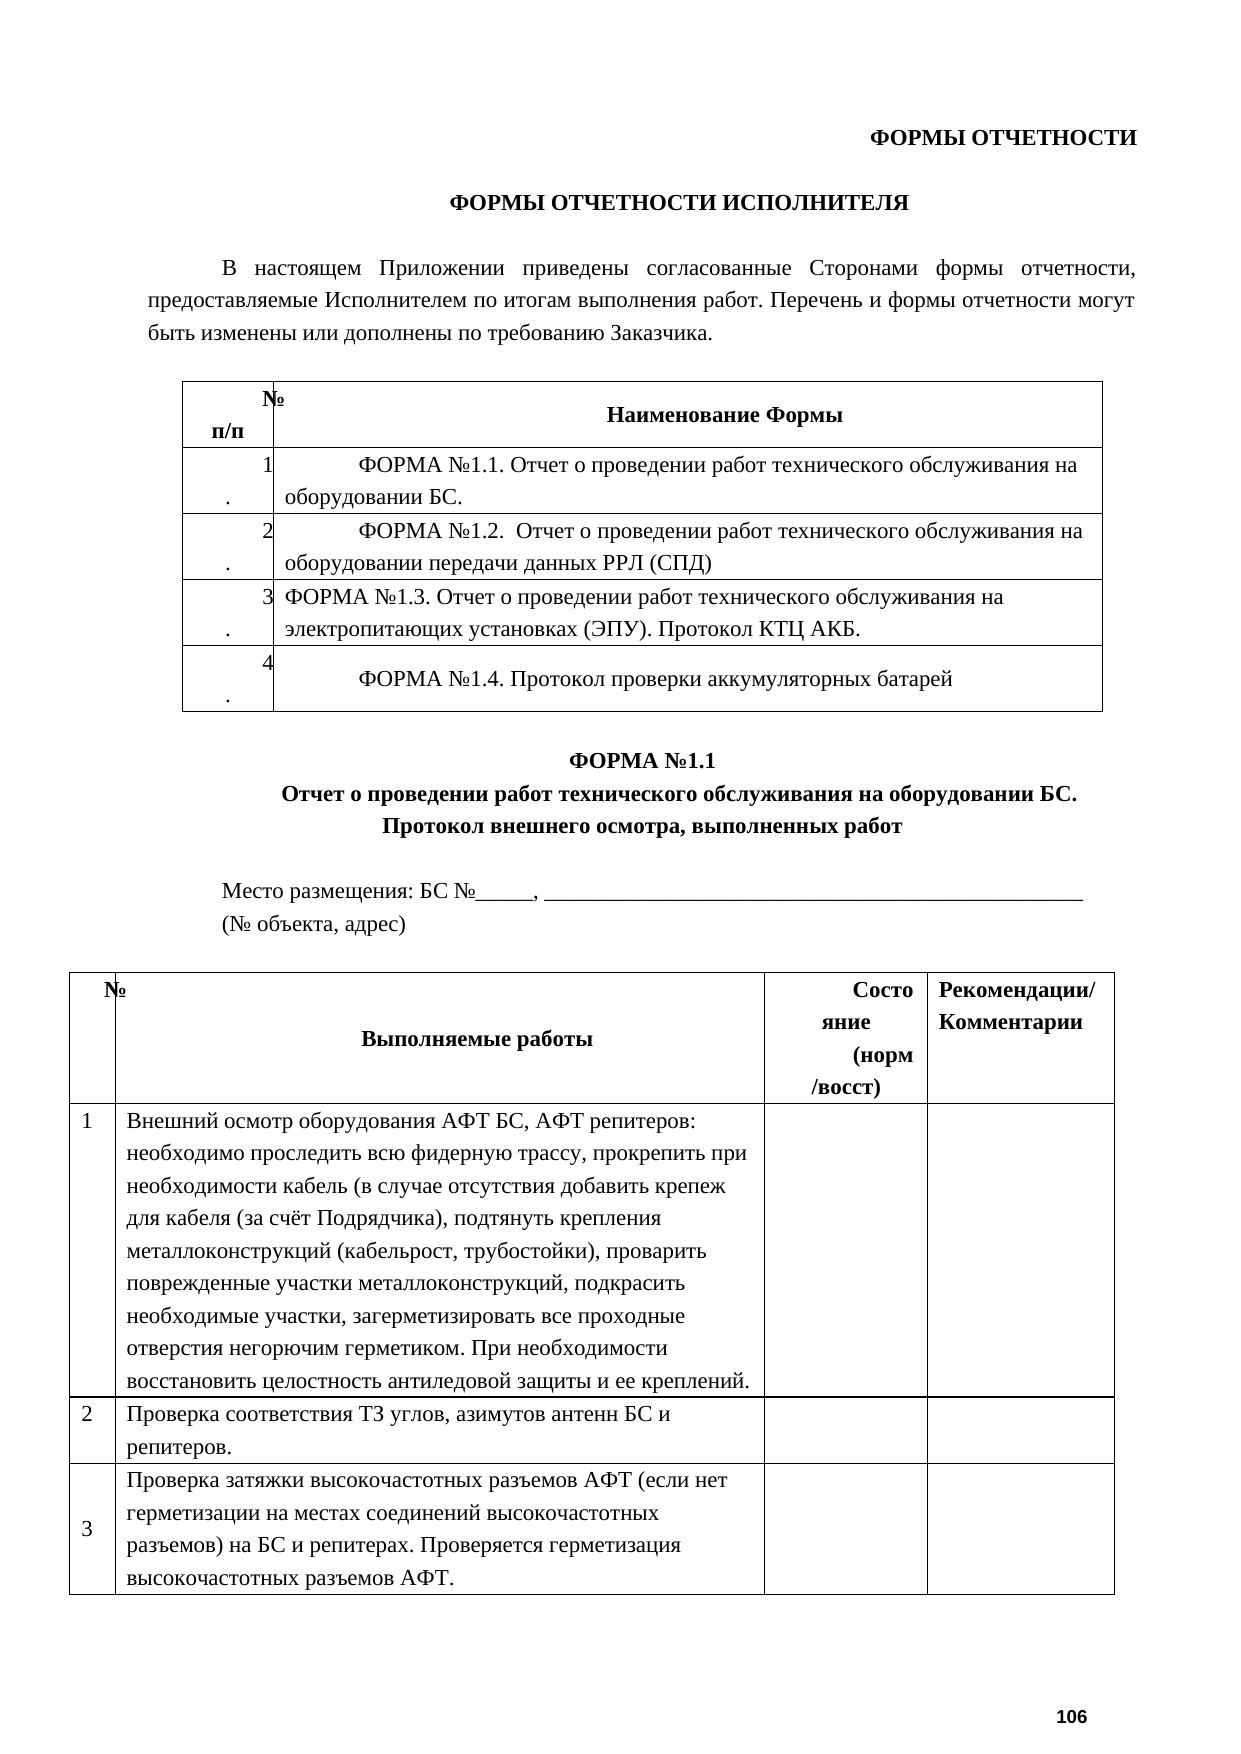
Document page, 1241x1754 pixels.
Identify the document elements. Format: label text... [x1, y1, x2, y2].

text ФОРМЫ ОТЧЕТНОСТИ [148, 121, 1137, 153]
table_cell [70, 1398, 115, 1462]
text В настоящем Приложении приведены согласованные Сторонами формы отчетности, предоставляемые Исполнителем по итогам выполнения работ. Перечень и формы отчетности могут быть изменены или дополнены по требованию Заказчика. [148, 251, 1137, 348]
text ФОРМА №1.1 [148, 744, 1137, 777]
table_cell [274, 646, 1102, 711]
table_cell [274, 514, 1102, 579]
text Место размещения: БС №_____, _______________________________________________ [148, 874, 1137, 907]
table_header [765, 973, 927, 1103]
text Протокол внешнего осмотра, выполненных работ [148, 809, 1137, 842]
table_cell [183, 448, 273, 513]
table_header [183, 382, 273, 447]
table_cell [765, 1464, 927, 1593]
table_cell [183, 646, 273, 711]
text Отчет о проведении работ технического обслуживания на оборудовании БС. [148, 777, 1137, 809]
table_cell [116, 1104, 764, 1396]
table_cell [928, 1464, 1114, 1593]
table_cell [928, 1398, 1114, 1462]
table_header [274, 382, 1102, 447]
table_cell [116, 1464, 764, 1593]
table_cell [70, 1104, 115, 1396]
text (№ объекта, адрес) [148, 907, 1137, 939]
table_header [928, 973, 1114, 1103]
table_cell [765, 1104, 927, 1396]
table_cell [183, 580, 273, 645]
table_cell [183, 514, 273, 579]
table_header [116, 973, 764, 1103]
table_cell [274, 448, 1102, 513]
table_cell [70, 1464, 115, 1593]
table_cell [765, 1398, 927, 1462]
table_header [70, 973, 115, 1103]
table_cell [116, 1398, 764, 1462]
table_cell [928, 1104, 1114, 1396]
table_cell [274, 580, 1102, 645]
text ФОРМЫ ОТЧЕТНОСТИ ИСПОЛНИТЕЛЯ [148, 186, 1137, 218]
